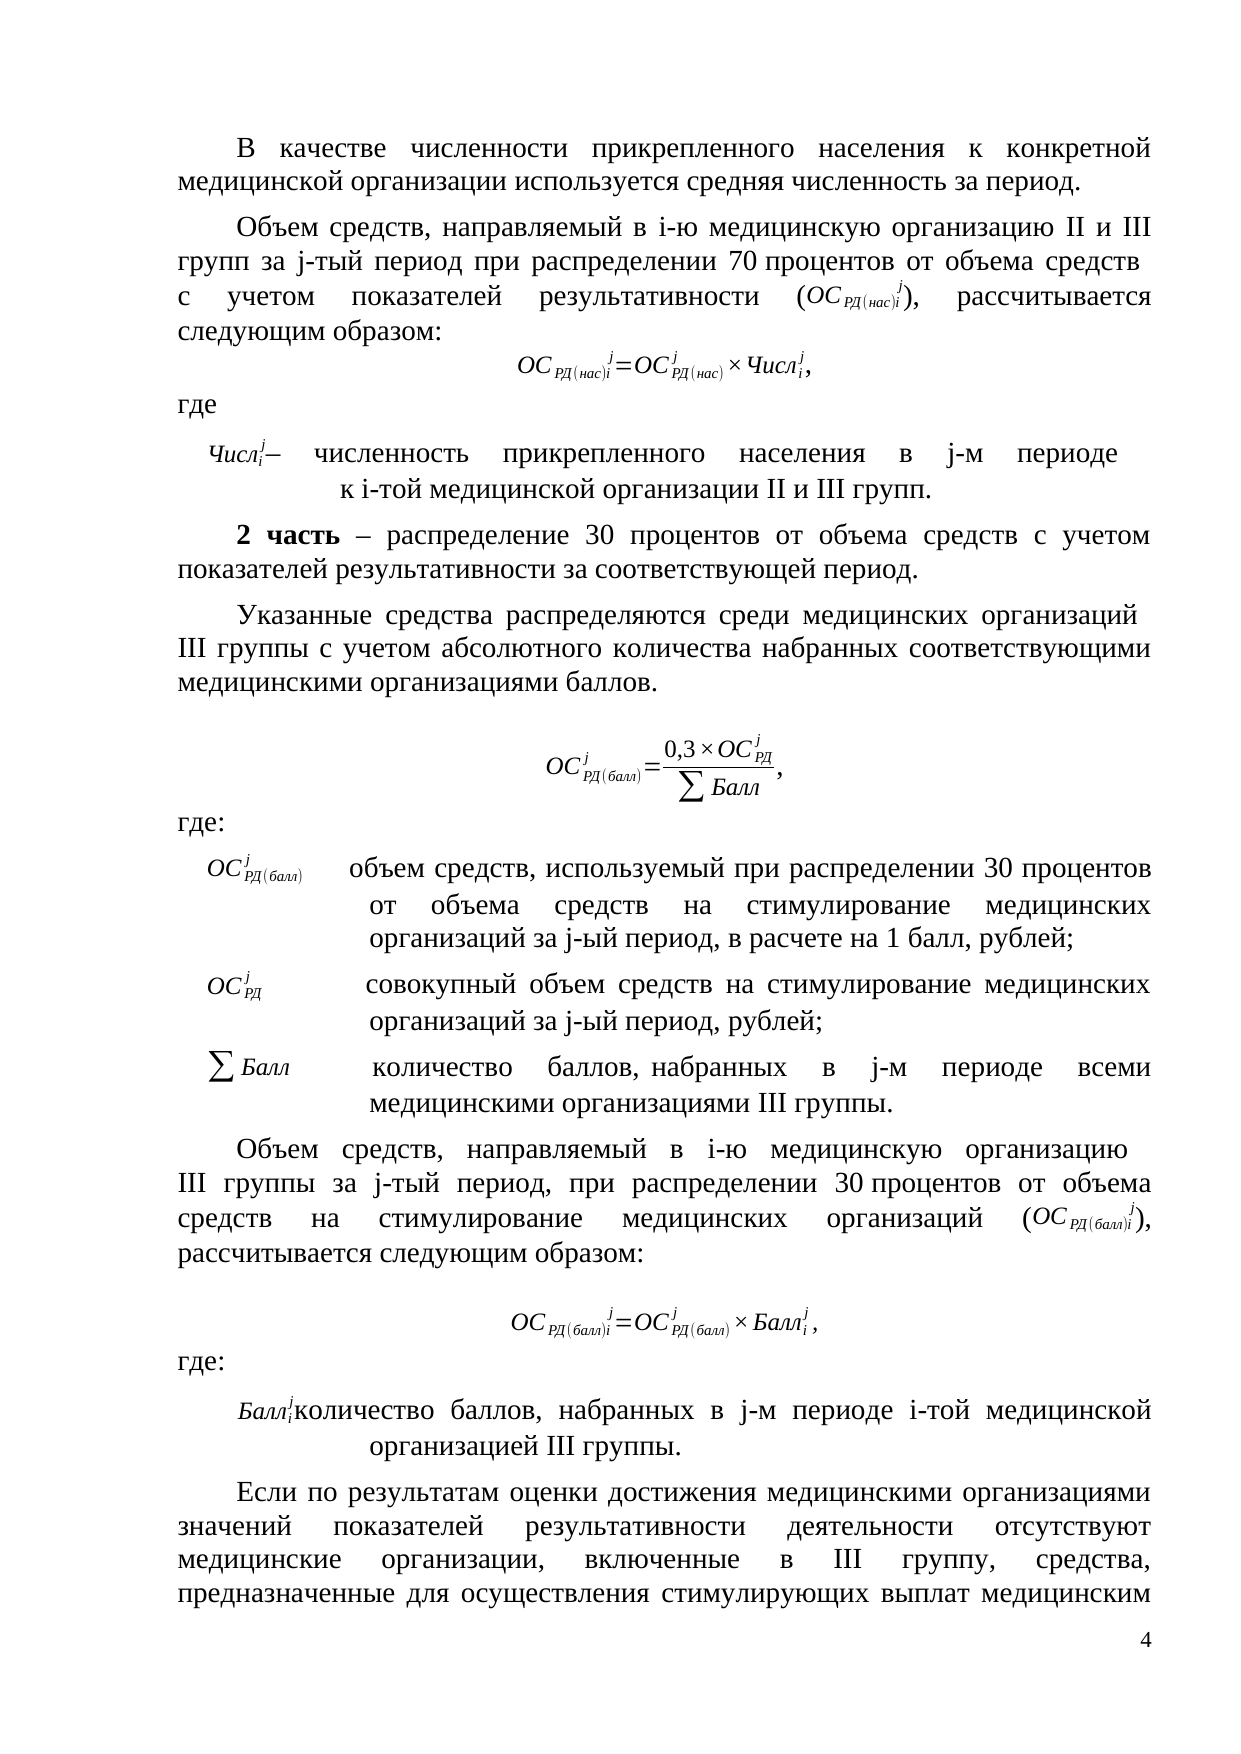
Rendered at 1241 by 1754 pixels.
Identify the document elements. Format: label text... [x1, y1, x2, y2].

text Указанные средства распределяются среди медицинских организаций III группы с учетом абсолютного количества набранных соответствующими медицинскими организациями баллов. [177, 597, 1152, 697]
text В качестве численности прикрепленного населения к конкретной медицинской организации используется средняя численность за период. [177, 130, 1152, 197]
text где: [177, 804, 1152, 837]
text где [177, 386, 1152, 420]
text Объем средств, направляемый в i-ю медицинскую организацию II и III групп за j-тый период при распределении 70 процентов от объема средств с учетом показателей результативности (), рассчитывается следующим образом: [177, 209, 1152, 346]
text совокупный объем средств на стимулирование медицинских организаций за j-ый период, рублей; [207, 967, 1152, 1037]
text , [177, 346, 1152, 383]
text – численность прикрепленного населения в j-м периоде к i-той медицинской организации II и III групп. [207, 435, 1152, 505]
text количество баллов, набранных в j-м периоде всеми медицинскими организациями III группы. [207, 1049, 1152, 1119]
text где: [177, 1343, 1152, 1377]
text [177, 1474, 1152, 1608]
text 2 часть – распределение 30 процентов от объема средств с учетом показателей результативности за соответствующей период. [177, 517, 1152, 584]
text объем средств, используемый при распределении 30 процентов от объема средств на стимулирование медицинских организаций за j-ый период, в расчете на 1 балл, рублей; [207, 850, 1152, 954]
text Объем средств, направляемый в i-ю медицинскую организацию III группы за j-тый период, при распределении 30 процентов от объема средств на стимулирование медицинских организаций (), рассчитывается следующим образом: [177, 1131, 1152, 1268]
text количество баллов, набранных в j-м периоде i-той медицинской организацией III группы. [236, 1392, 1152, 1462]
text , [177, 731, 1152, 804]
